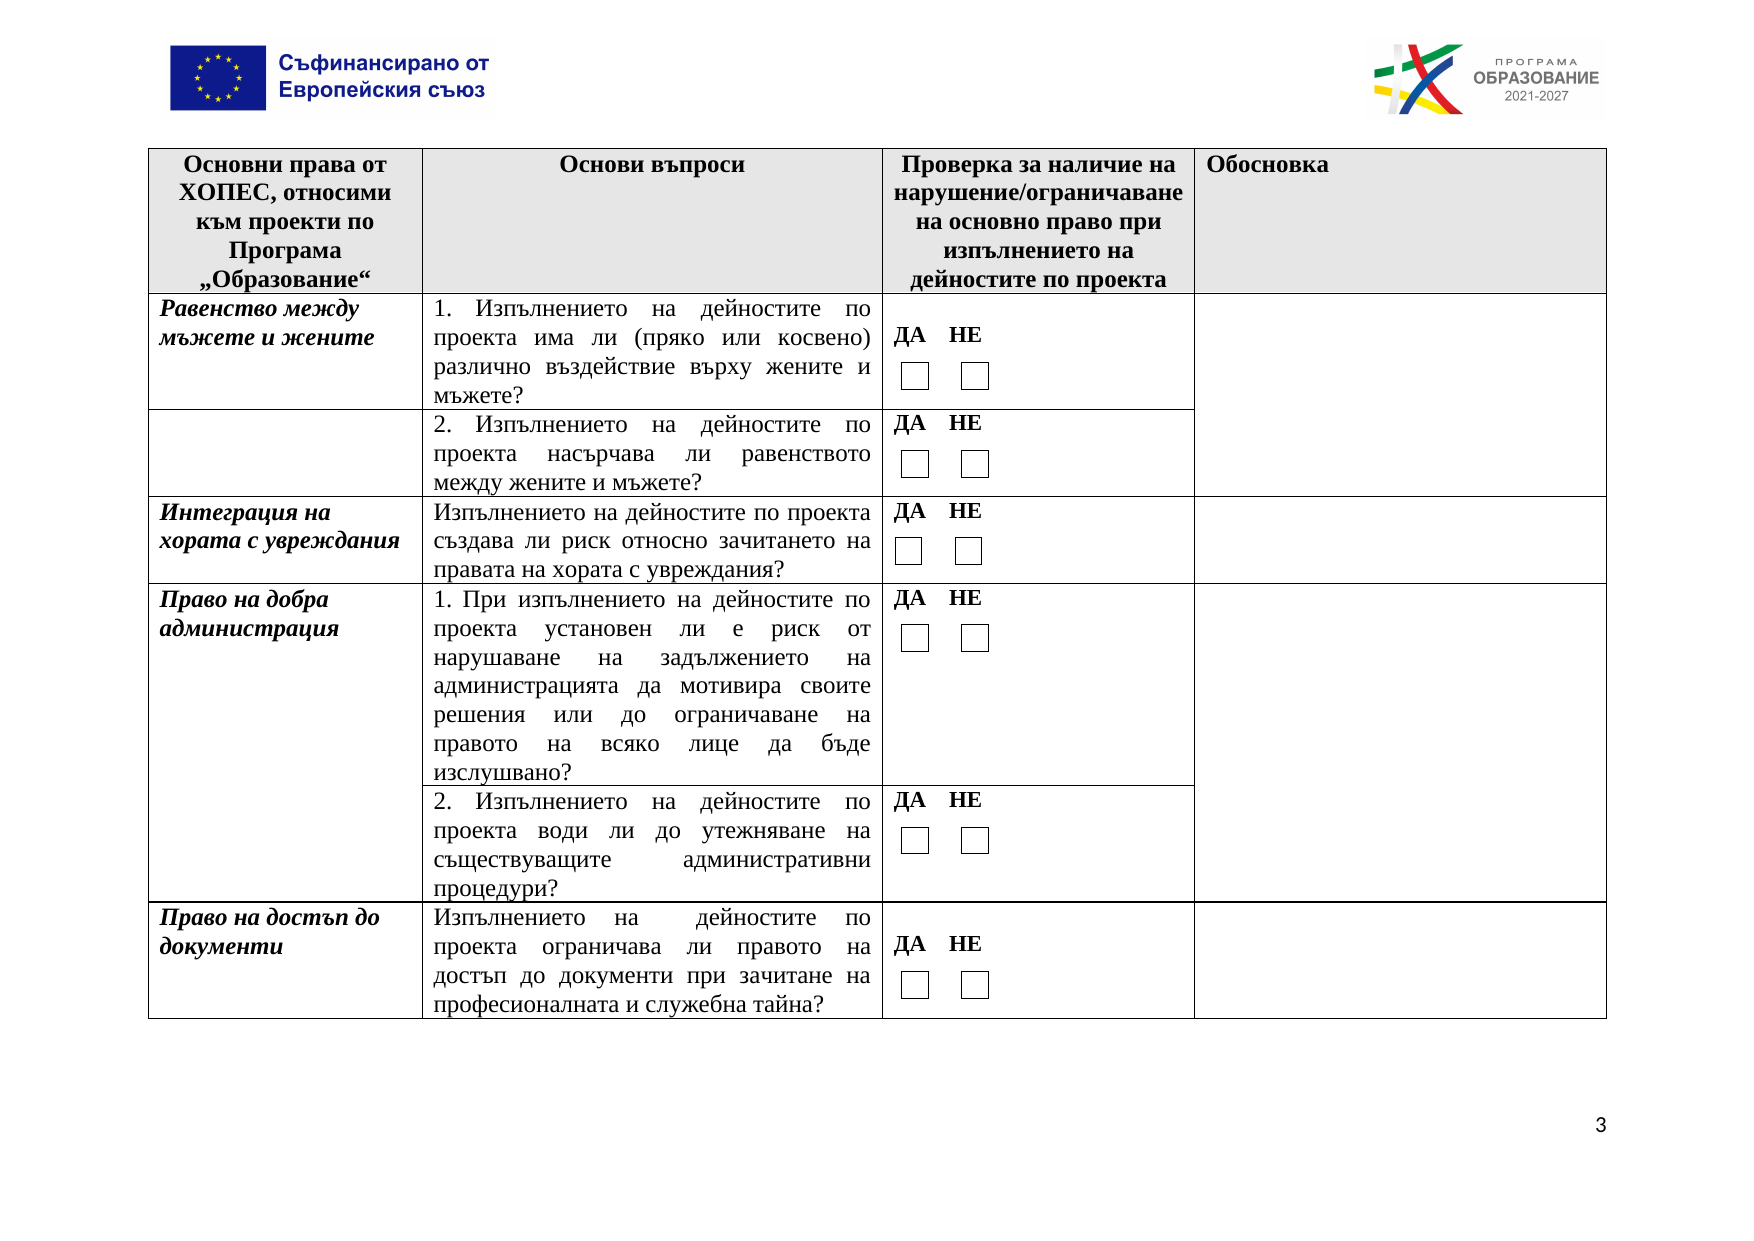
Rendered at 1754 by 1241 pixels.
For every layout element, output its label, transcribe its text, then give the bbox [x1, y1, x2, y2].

table_cell [1195, 294, 1606, 496]
table_cell ДА НЕ [883, 410, 1194, 496]
table_cell [1195, 584, 1606, 901]
table_header Проверка за наличие на нарушение/ограничаване на основно право при изпълнението на дейностите по проекта [883, 149, 1194, 292]
table_header Обосновка [1195, 149, 1606, 292]
table_cell Право на добра администрация [149, 584, 422, 901]
table_cell [1195, 497, 1606, 583]
picture [1364, 36, 1605, 121]
table_cell ДА НЕ [883, 786, 1194, 901]
table_header Основни права от ХОПЕС, относими към проекти по Програма „Образование“ [149, 149, 422, 292]
table_cell [149, 410, 422, 496]
table_cell 2. Изпълнението на дейностите по проекта води ли до утежняване на съществуващите административни процедури? [423, 786, 882, 901]
table_cell Интеграция на хората с увреждания [149, 497, 422, 583]
table_cell ДА НЕ [883, 903, 1194, 1017]
table_cell ДА НЕ [883, 294, 1194, 408]
table_cell 1. При изпълнението на дейностите по проекта установен ли е риск от нарушаване на задължението на администрацията да мотивира своите решения или до ограничаване на правото на всяко лице да бъде изслушвано? [423, 584, 882, 785]
table_header Основи въпроси [423, 149, 882, 292]
table_cell 2. Изпълнението на дейностите по проекта насърчава ли равенството между жените и мъжете? [423, 410, 882, 496]
table_cell ДА НЕ [883, 497, 1194, 583]
table_cell [1195, 903, 1606, 1017]
picture [161, 36, 497, 119]
table_cell Право на достъп до документи [149, 903, 422, 1017]
table_cell Изпълнението на дейностите по проекта създава ли риск относно зачитането на правата на хората с увреждания? [423, 497, 882, 583]
table_cell 1. Изпълнението на дейностите по проекта има ли (пряко или косвено) различно въздействие върху жените и мъжете? [423, 294, 882, 408]
table_cell Изпълнението на дейностите по проекта ограничава ли правото на достъп до документи при зачитане на професионалната и служебна тайна? [423, 903, 882, 1017]
table_cell Равенство между мъжете и жените [149, 294, 422, 408]
table_cell ДА НЕ [883, 584, 1194, 785]
